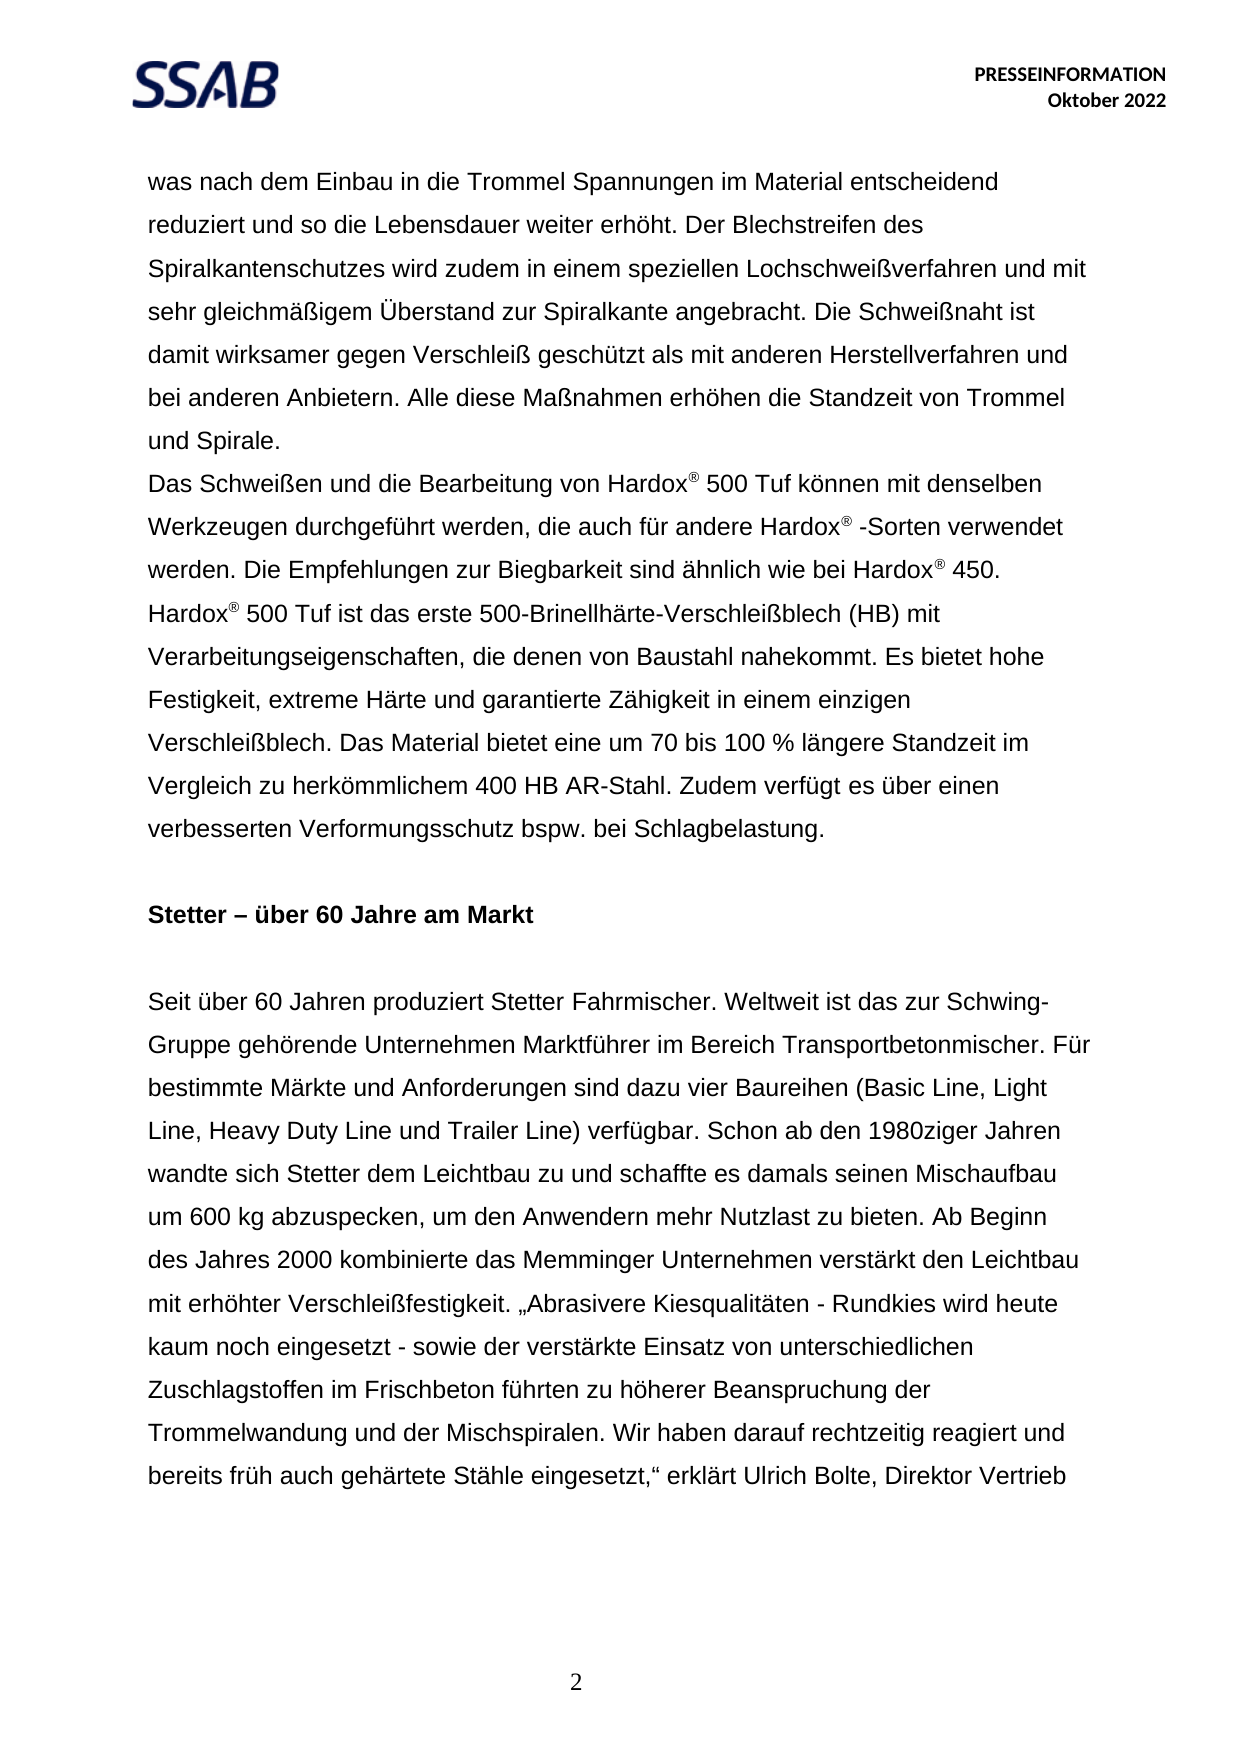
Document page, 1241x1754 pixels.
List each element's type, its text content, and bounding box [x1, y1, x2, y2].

picture [132, 61, 279, 108]
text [148, 167, 1093, 455]
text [148, 987, 1093, 1490]
text Das Schweißen und die Bearbeitung von Hardox® 500 Tuf können mit denselben Werkzeugen durchgeführt werden, die auch für andere Hardox® -Sorten verwendet werden. Die Empfehlungen zur Biegbarkeit sind ähnlich wie bei Hardox® 450. Hardox® 500 Tuf ist das erste 500-Brinellhärte-Verschleißblech (HB) mit Verarbeitungseigenschaften, die denen von Baustahl nahekommt. Es bietet hohe Festigkeit, extreme Härte und garantierte Zähigkeit in einem einzigen Verschleißblech. Das Material bietet eine um 70 bis 100 % längere Standzeit im Vergleich zu herkömmlichem 400 HB AR-Stahl. Zudem verfügt es über einen verbesserten Verformungsschutz bspw. bei Schlagbelastung. [148, 469, 1093, 843]
text Stetter – über 60 Jahre am Markt [148, 901, 1093, 929]
